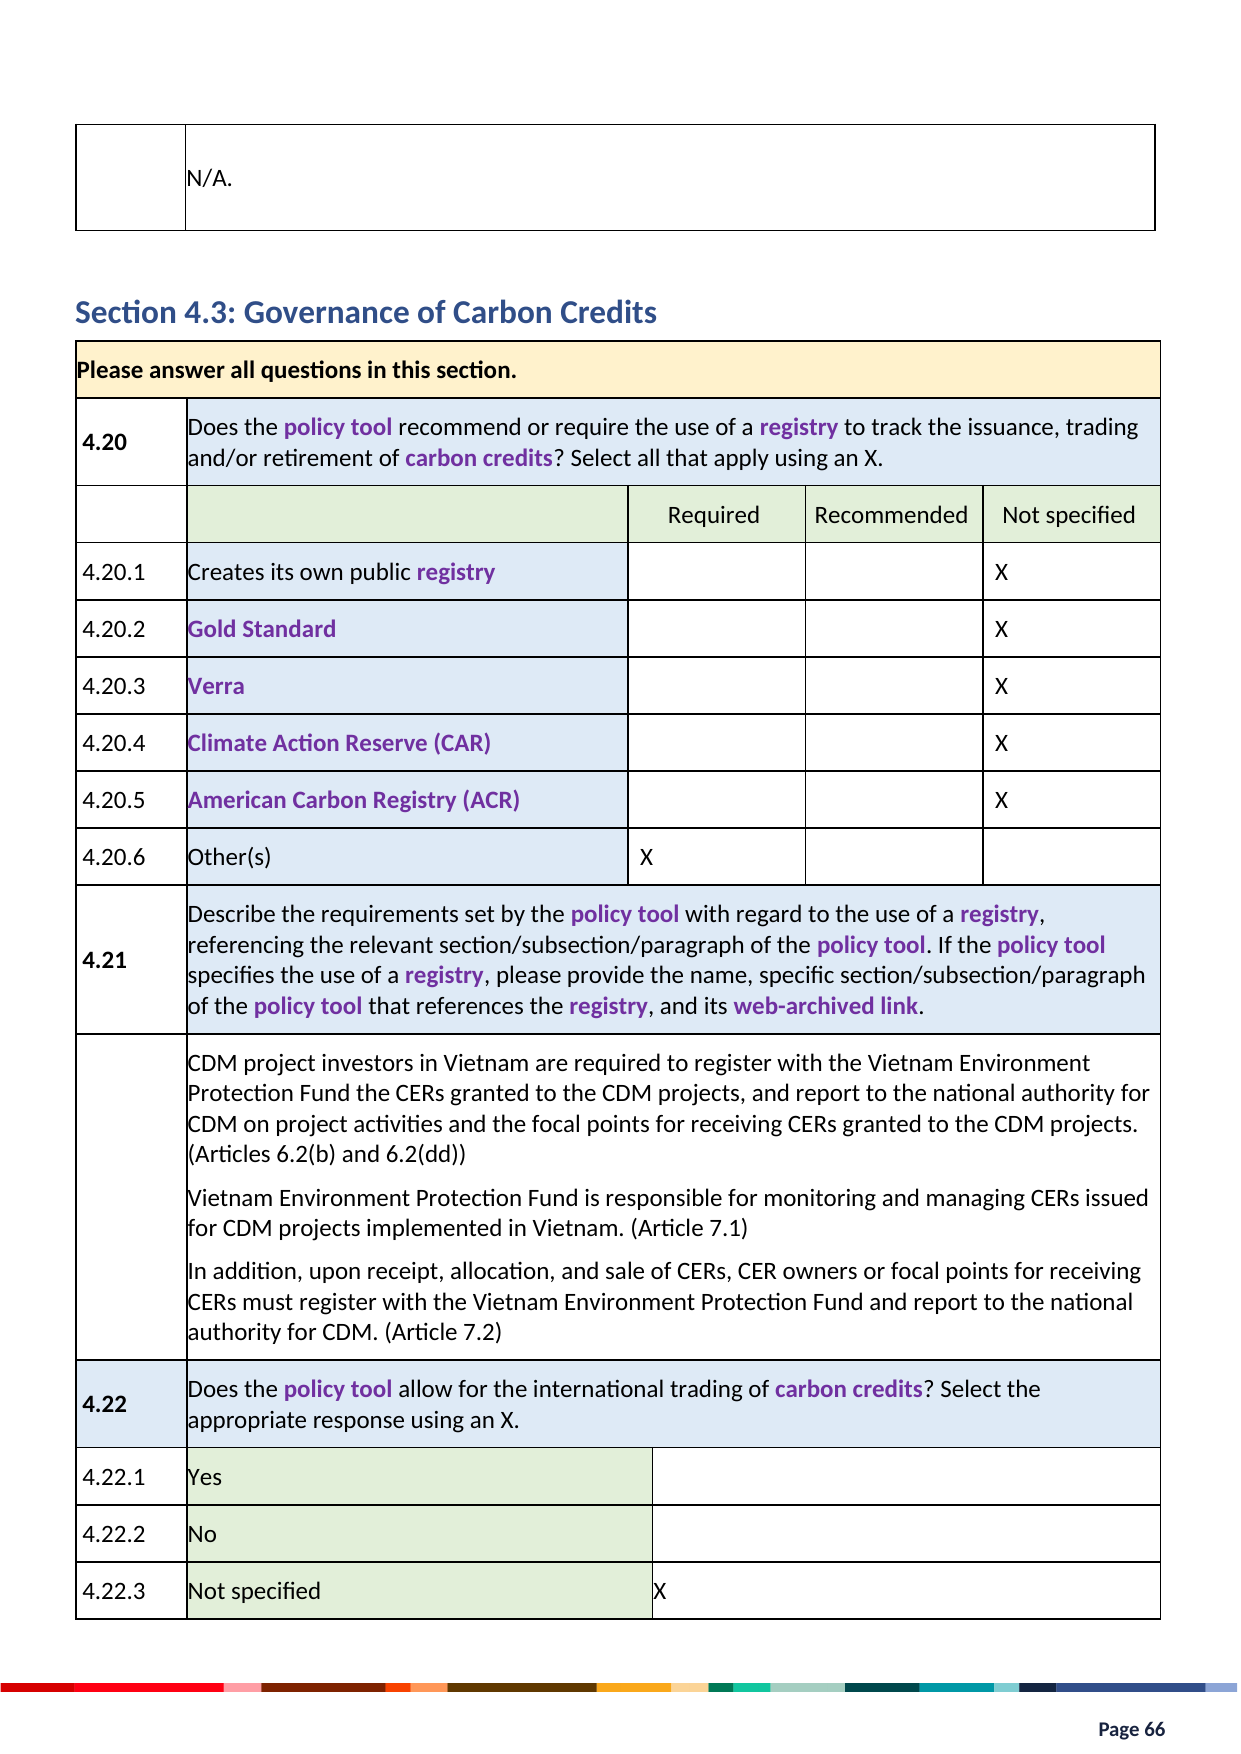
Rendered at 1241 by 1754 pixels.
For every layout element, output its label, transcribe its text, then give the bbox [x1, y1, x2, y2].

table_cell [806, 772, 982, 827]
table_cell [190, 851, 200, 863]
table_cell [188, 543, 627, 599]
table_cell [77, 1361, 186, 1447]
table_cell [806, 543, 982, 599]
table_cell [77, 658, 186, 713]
picture [0, 1683, 1236, 1692]
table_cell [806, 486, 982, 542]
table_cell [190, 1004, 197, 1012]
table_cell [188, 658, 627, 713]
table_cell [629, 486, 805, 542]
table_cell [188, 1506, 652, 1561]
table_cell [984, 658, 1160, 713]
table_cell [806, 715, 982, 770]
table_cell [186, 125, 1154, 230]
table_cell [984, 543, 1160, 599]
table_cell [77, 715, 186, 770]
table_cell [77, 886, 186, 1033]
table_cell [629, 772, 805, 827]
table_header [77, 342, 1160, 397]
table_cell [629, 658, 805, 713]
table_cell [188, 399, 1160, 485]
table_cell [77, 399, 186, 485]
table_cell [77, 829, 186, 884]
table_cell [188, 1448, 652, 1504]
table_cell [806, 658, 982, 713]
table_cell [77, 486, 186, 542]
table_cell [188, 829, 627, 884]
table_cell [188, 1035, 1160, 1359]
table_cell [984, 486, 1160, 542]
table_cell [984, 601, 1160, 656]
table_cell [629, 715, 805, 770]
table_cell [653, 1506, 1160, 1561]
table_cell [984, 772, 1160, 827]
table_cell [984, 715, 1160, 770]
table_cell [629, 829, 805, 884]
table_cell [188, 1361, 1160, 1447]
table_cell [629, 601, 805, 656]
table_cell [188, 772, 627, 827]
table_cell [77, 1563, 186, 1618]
subtitle Section 4.3: Governance of Carbon Credits [75, 291, 1165, 332]
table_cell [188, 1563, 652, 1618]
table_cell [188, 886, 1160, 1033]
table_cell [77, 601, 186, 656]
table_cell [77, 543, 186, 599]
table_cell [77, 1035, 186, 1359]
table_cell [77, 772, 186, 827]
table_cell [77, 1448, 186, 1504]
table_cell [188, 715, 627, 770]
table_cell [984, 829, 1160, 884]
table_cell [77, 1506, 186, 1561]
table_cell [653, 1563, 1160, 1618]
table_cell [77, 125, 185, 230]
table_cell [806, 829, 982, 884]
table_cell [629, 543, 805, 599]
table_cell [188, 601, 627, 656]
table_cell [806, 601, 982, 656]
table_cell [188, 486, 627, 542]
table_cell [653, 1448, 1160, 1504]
